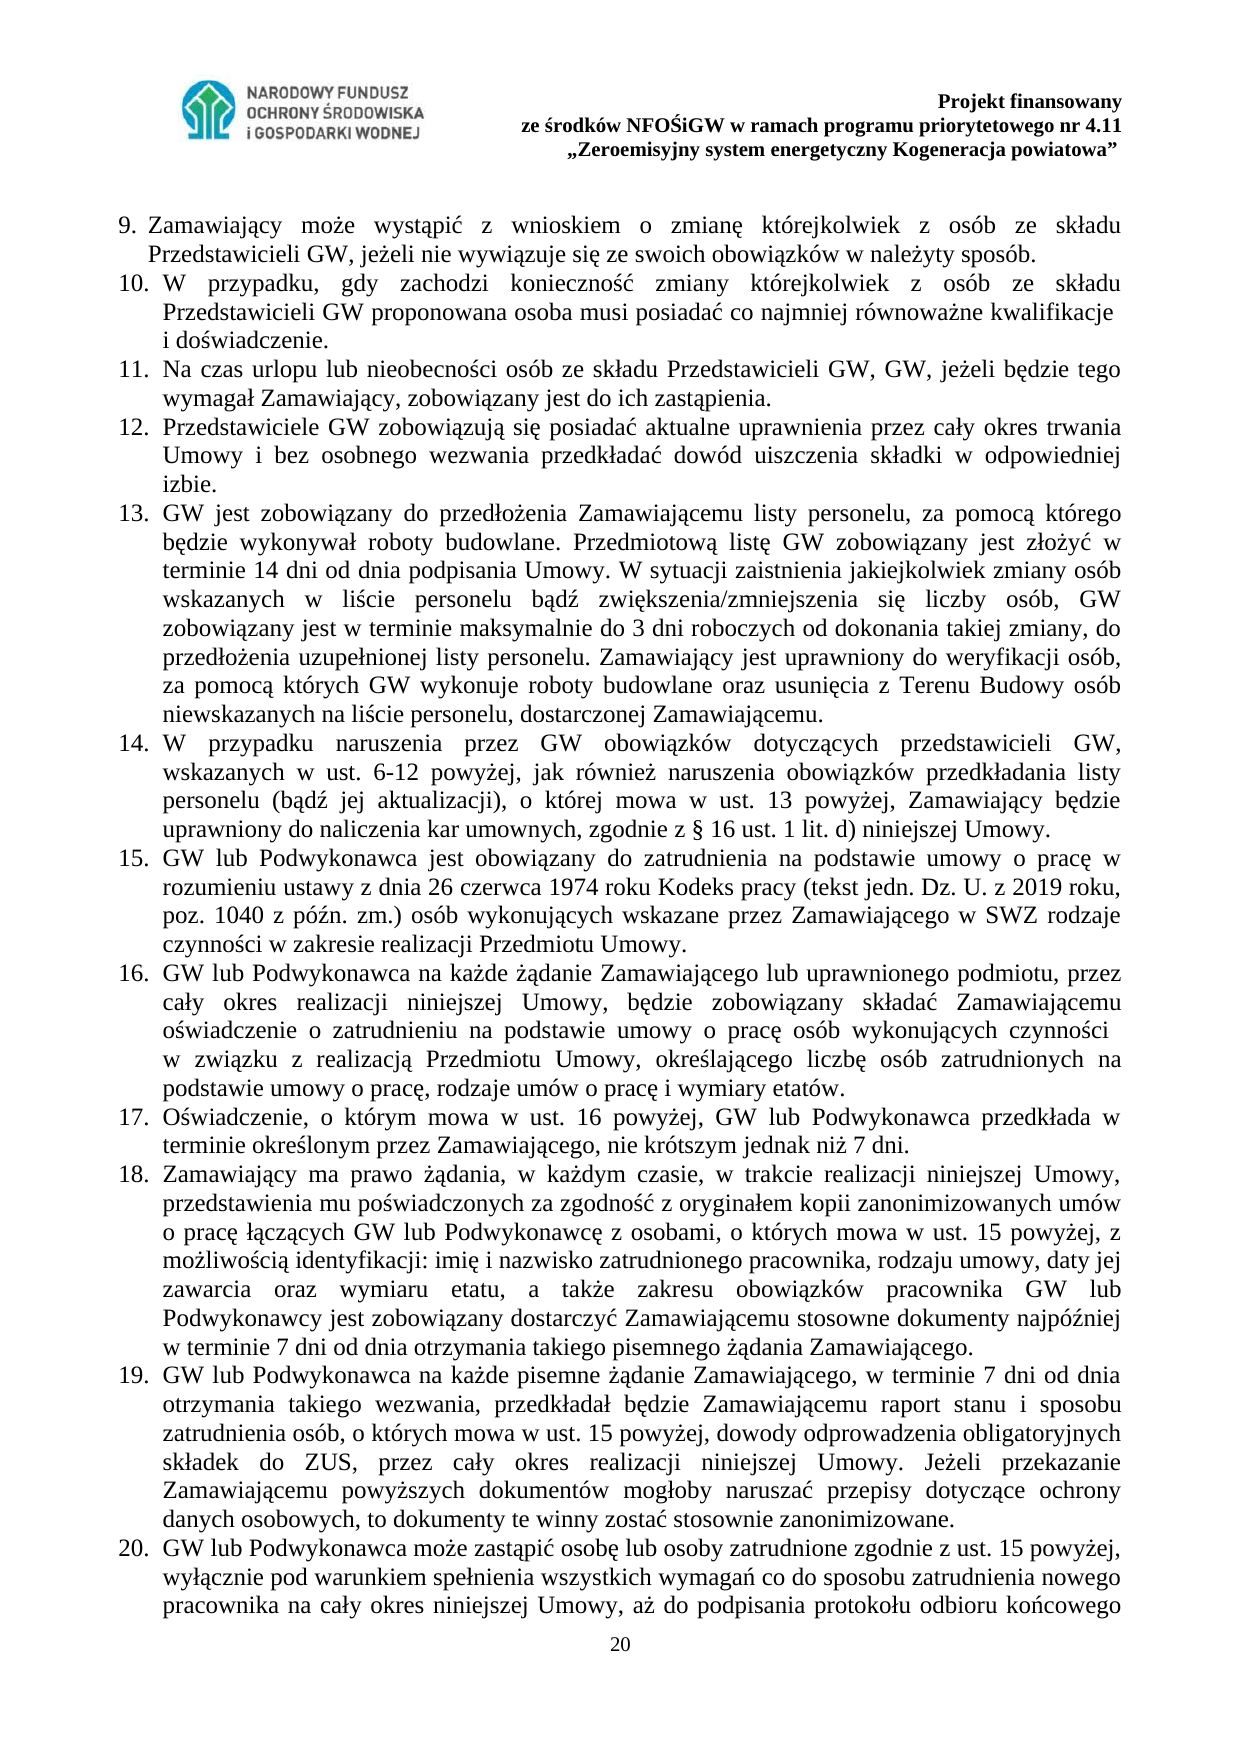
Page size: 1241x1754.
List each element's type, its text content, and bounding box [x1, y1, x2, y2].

text 15. GW lub Podwykonawca jest obowiązany do zatrudnienia na podstawie umowy o pracę w rozumieniu ustawy z dnia 26 czerwca 1974 roku Kodeks pracy (tekst jedn. Dz. U. z 2019 roku, poz. 1040 z późn. zm.) osób wykonujących wskazane przez Zamawiającego w SWZ rodzaje czynności w zakresie realizacji Przedmiotu Umowy. [118, 843, 1122, 958]
text 11. Na czas urlopu lub nieobecności osób ze składu Przedstawicieli GW, GW, jeżeli będzie tego wymagał Zamawiający, zobowiązany jest do ich zastąpienia. [118, 354, 1122, 412]
text 10. W przypadku, gdy zachodzi konieczność zmiany którejkolwiek z osób ze składu Przedstawicieli GW proponowana osoba musi posiadać co najmniej równoważne kwalifikacje i doświadczenie. [118, 268, 1122, 354]
text 14. W przypadku naruszenia przez GW obowiązków dotyczących przedstawicieli GW, wskazanych w ust. 6-12 powyżej, jak również naruszenia obowiązków przedkładania listy personelu (bądź jej aktualizacji), o której mowa w ust. 13 powyżej, Zamawiający będzie uprawniony do naliczenia kar umownych, zgodnie z § 16 ust. 1 lit. d) niniejszej Umowy. [118, 728, 1122, 843]
picture [177, 47, 429, 174]
text 19. GW lub Podwykonawca na każde pisemne żądanie Zamawiającego, w terminie 7 dni od dnia otrzymania takiego wezwania, przedkładał będzie Zamawiającemu raport stanu i sposobu zatrudnienia osób, o których mowa w ust. 15 powyżej, dowody odprowadzenia obligatoryjnych składek do ZUS, przez cały okres realizacji niniejszej Umowy. Jeżeli przekazanie Zamawiającemu powyższych dokumentów mogłoby naruszać przepisy dotyczące ochrony danych osobowych, to dokumenty te winny zostać stosownie zanonimizowane. [118, 1360, 1122, 1533]
text 13. GW jest zobowiązany do przedłożenia Zamawiającemu listy personelu, za pomocą którego będzie wykonywał roboty budowlane. Przedmiotową listę GW zobowiązany jest złożyć w terminie 14 dni od dnia podpisania Umowy. W sytuacji zaistnienia jakiejkolwiek zmiany osób wskazanych w liście personelu bądź zwiększenia/zmniejszenia się liczby osób, GW zobowiązany jest w terminie maksymalnie do 3 dni roboczych od dokonania takiej zmiany, do przedłożenia uzupełnionej listy personelu. Zamawiający jest uprawniony do weryfikacji osób, za pomocą których GW wykonuje roboty budowlane oraz usunięcia z Terenu Budowy osób niewskazanych na liście personelu, dostarczonej Zamawiającemu. [118, 498, 1122, 728]
text 12. Przedstawiciele GW zobowiązują się posiadać aktualne uprawnienia przez cały okres trwania Umowy i bez osobnego wezwania przedkładać dowód uiszczenia składki w odpowiedniej izbie. [118, 412, 1122, 498]
text 18. Zamawiający ma prawo żądania, w każdym czasie, w trakcie realizacji niniejszej Umowy, przedstawienia mu poświadczonych za zgodność z oryginałem kopii zanonimizowanych umów o pracę łączących GW lub Podwykonawcę z osobami, o których mowa w ust. 15 powyżej, z możliwością identyfikacji: imię i nazwisko zatrudnionego pracownika, rodzaju umowy, daty jej zawarcia oraz wymiaru etatu, a także zakresu obowiązków pracownika GW lub Podwykonawcy jest zobowiązany dostarczyć Zamawiającemu stosowne dokumenty najpóźniej w terminie 7 dni od dnia otrzymania takiego pisemnego żądania Zamawiającego. [118, 1159, 1122, 1360]
text 17. Oświadczenie, o którym mowa w ust. 16 powyżej, GW lub Podwykonawca przedkłada w terminie określonym przez Zamawiającego, nie krótszym jednak niż 7 dni. [118, 1102, 1122, 1159]
text 9. Zamawiający może wystąpić z wnioskiem o zmianę którejkolwiek z osób ze składu Przedstawicieli GW, jeżeli nie wywiązuje się ze swoich obowiązków w należyty sposób. [118, 210, 1122, 268]
text 16. GW lub Podwykonawca na każde żądanie Zamawiającego lub uprawnionego podmiotu, przez cały okres realizacji niniejszej Umowy, będzie zobowiązany składać Zamawiającemu oświadczenie o zatrudnieniu na podstawie umowy o pracę osób wykonujących czynności w związku z realizacją Przedmiotu Umowy, określającego liczbę osób zatrudnionych na podstawie umowy o pracę, rodzaje umów o pracę i wymiary etatów. [118, 958, 1122, 1102]
